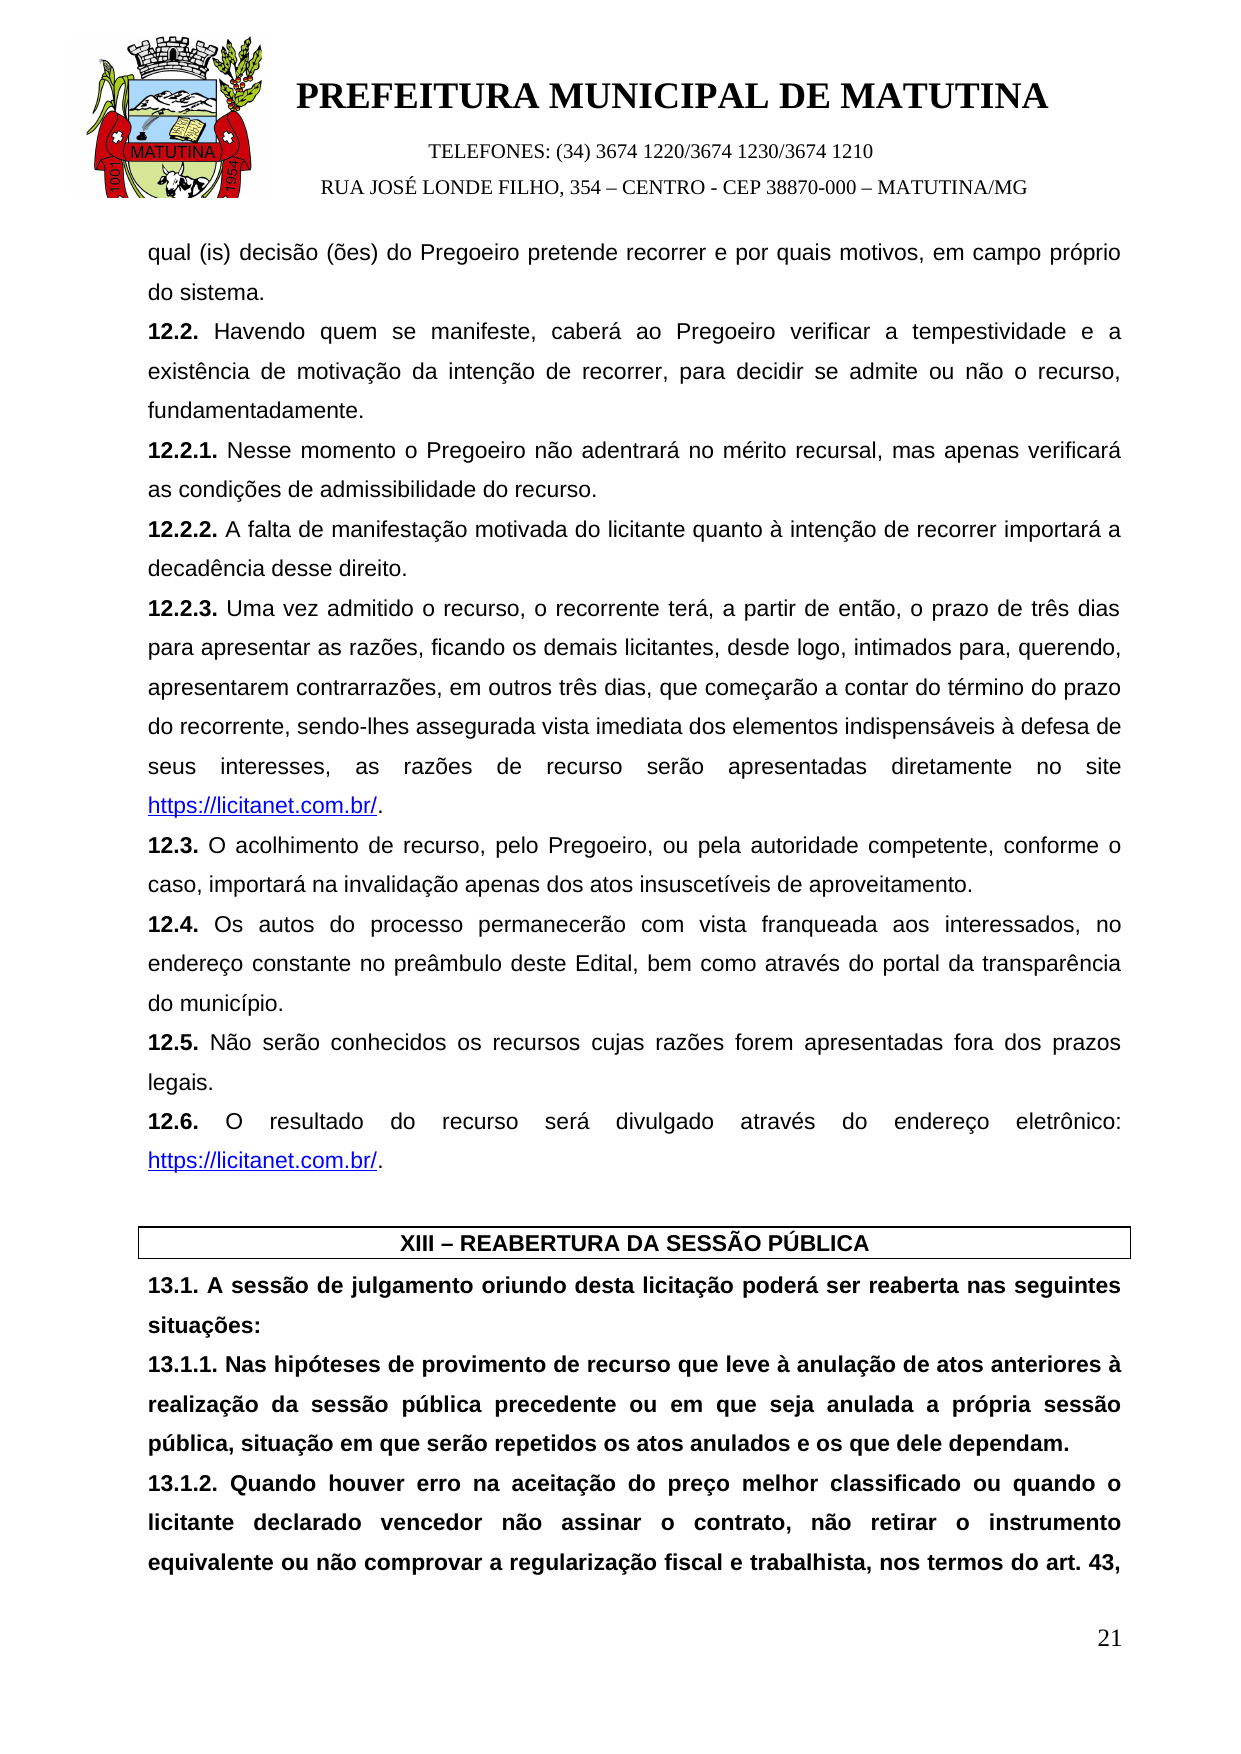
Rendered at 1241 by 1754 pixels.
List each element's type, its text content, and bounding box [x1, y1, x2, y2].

text XIII – REABERTURA DA SESSÃO PÚBLICA [139, 1228, 1130, 1258]
text 12.2. Havendo quem se manifeste, caberá ao Pregoeiro verificar a tempestividade e a existência de motivação da intenção de recorrer, para decidir se admite ou não o recurso, fundamentadamente. [148, 318, 1122, 424]
text 13.1. A sessão de julgamento oriundo desta licitação poderá ser reaberta nas seguintes situações: [148, 1272, 1122, 1338]
text 12.3. O acolhimento de recurso, pelo Pregoeiro, ou pela autoridade competente, conforme o caso, importará na invalidação apenas dos atos insuscetíveis de aproveitamento. [148, 832, 1122, 897]
text 12.5. Não serão conhecidos os recursos cujas razões forem apresentadas fora dos prazos legais. [148, 1029, 1122, 1095]
text 12.2.3. Uma vez admitido o recurso, o recorrente terá, a partir de então, o prazo de três dias para apresentar as razões, ficando os demais licitantes, desde logo, intimados para, querendo, apresentarem contrarrazões, em outros três dias, que começarão a contar do término do prazo do recorrente, sendo-lhes assegurada vista imediata dos elementos indispensáveis à defesa de seus interesses, as razões de recurso serão apresentadas diretamente no site https://licitanet.com.br/. [148, 595, 1122, 818]
picture [65, 34, 272, 197]
text 12.2.2. A falta de manifestação motivada do licitante quanto à intenção de recorrer importará a decadência desse direito. [148, 516, 1122, 582]
text 13.1.1. Nas hipóteses de provimento de recurso que leve à anulação de atos anteriores à realização da sessão pública precedente ou em que seja anulada a própria sessão pública, situação em que serão repetidos os atos anulados e os que dele dependam. [148, 1351, 1122, 1456]
text 12.4. Os autos do processo permanecerão com vista franqueada aos interessados, no endereço constante no preâmbulo deste Edital, bem como através do portal da transparência do município. [148, 911, 1122, 1016]
text 12.2.1. Nesse momento o Pregoeiro não adentrará no mérito recursal, mas apenas verificará as condições de admissibilidade do recurso. [148, 437, 1122, 503]
text 12.6. O resultado do recurso será divulgado através do endereço eletrônico: https://licitanet.com.br/. [148, 1108, 1122, 1174]
